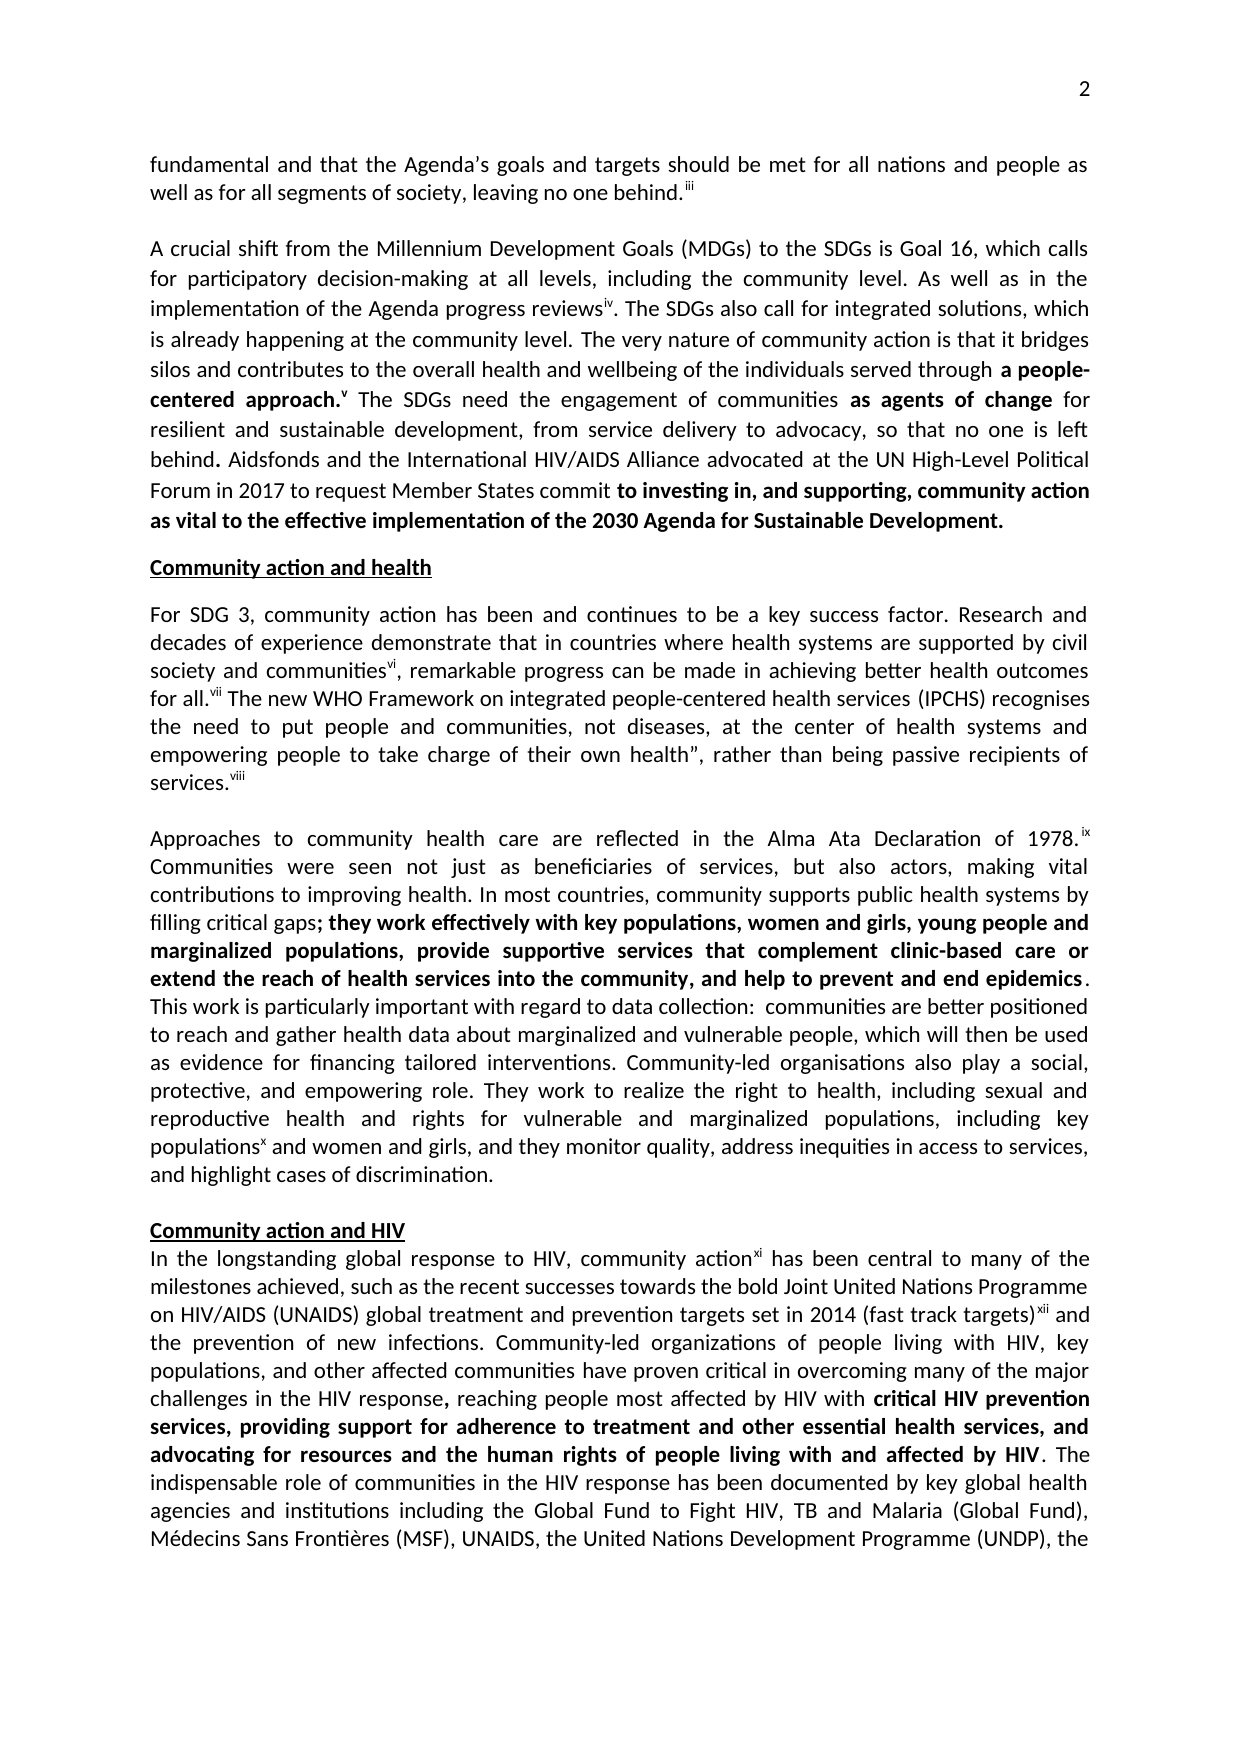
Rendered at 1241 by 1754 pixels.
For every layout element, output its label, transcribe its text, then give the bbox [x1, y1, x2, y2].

text Community action and health [150, 553, 1090, 581]
text For SDG 3, community action has been and continues to be a key success factor. Research and decades of experience demonstrate that in countries where health systems are supported by civil society and communities, remarkable progress can be made in achieving better health outcomes for all. The new WHO Framework on integrated people-centered health services (IPCHS) recognises the need to put people and communities, not diseases, at the center of health systems and empowering people to take charge of their own health”, rather than being passive recipients of services. [150, 600, 1090, 796]
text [150, 150, 1090, 206]
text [150, 1244, 1090, 1552]
text A crucial shift from the Millennium Development Goals (MDGs) to the SDGs is Goal 16, which calls for participatory decision-making at all levels, including the community level. As well as in the implementation of the Agenda progress reviews. The SDGs also call for integrated solutions, which is already happening at the community level. The very nature of community action is that it bridges silos and contributes to the overall health and wellbeing of the individuals served through a people-centered approach. The SDGs need the engagement of communities as agents of change for resilient and sustainable development, from service delivery to advocacy, so that no one is left behind. Aidsfonds and the International HIV/AIDS Alliance advocated at the UN High-Level Political Forum in 2017 to request Member States commit to investing in, and supporting, community action as vital to the effective implementation of the 2030 Agenda for Sustainable Development. [150, 234, 1090, 534]
text Community action and HIV [150, 1216, 1090, 1244]
text Approaches to community health care are reflected in the Alma Ata Declaration of 1978. Communities were seen not just as beneficiaries of services, but also actors, making vital contributions to improving health. In most countries, community supports public health systems by filling critical gaps; they work effectively with key populations, women and girls, young people and marginalized populations, provide supportive services that complement clinic-based care or extend the reach of health services into the community, and help to prevent and end epidemics. This work is particularly important with regard to data collection: communities are better positioned to reach and gather health data about marginalized and vulnerable people, which will then be used as evidence for financing tailored interventions. Community-led organisations also play a social, protective, and empowering role. They work to realize the right to health, including sexual and reproductive health and rights for vulnerable and marginalized populations, including key populations and women and girls, and they monitor quality, address inequities in access to services, and highlight cases of discrimination. [150, 824, 1090, 1188]
